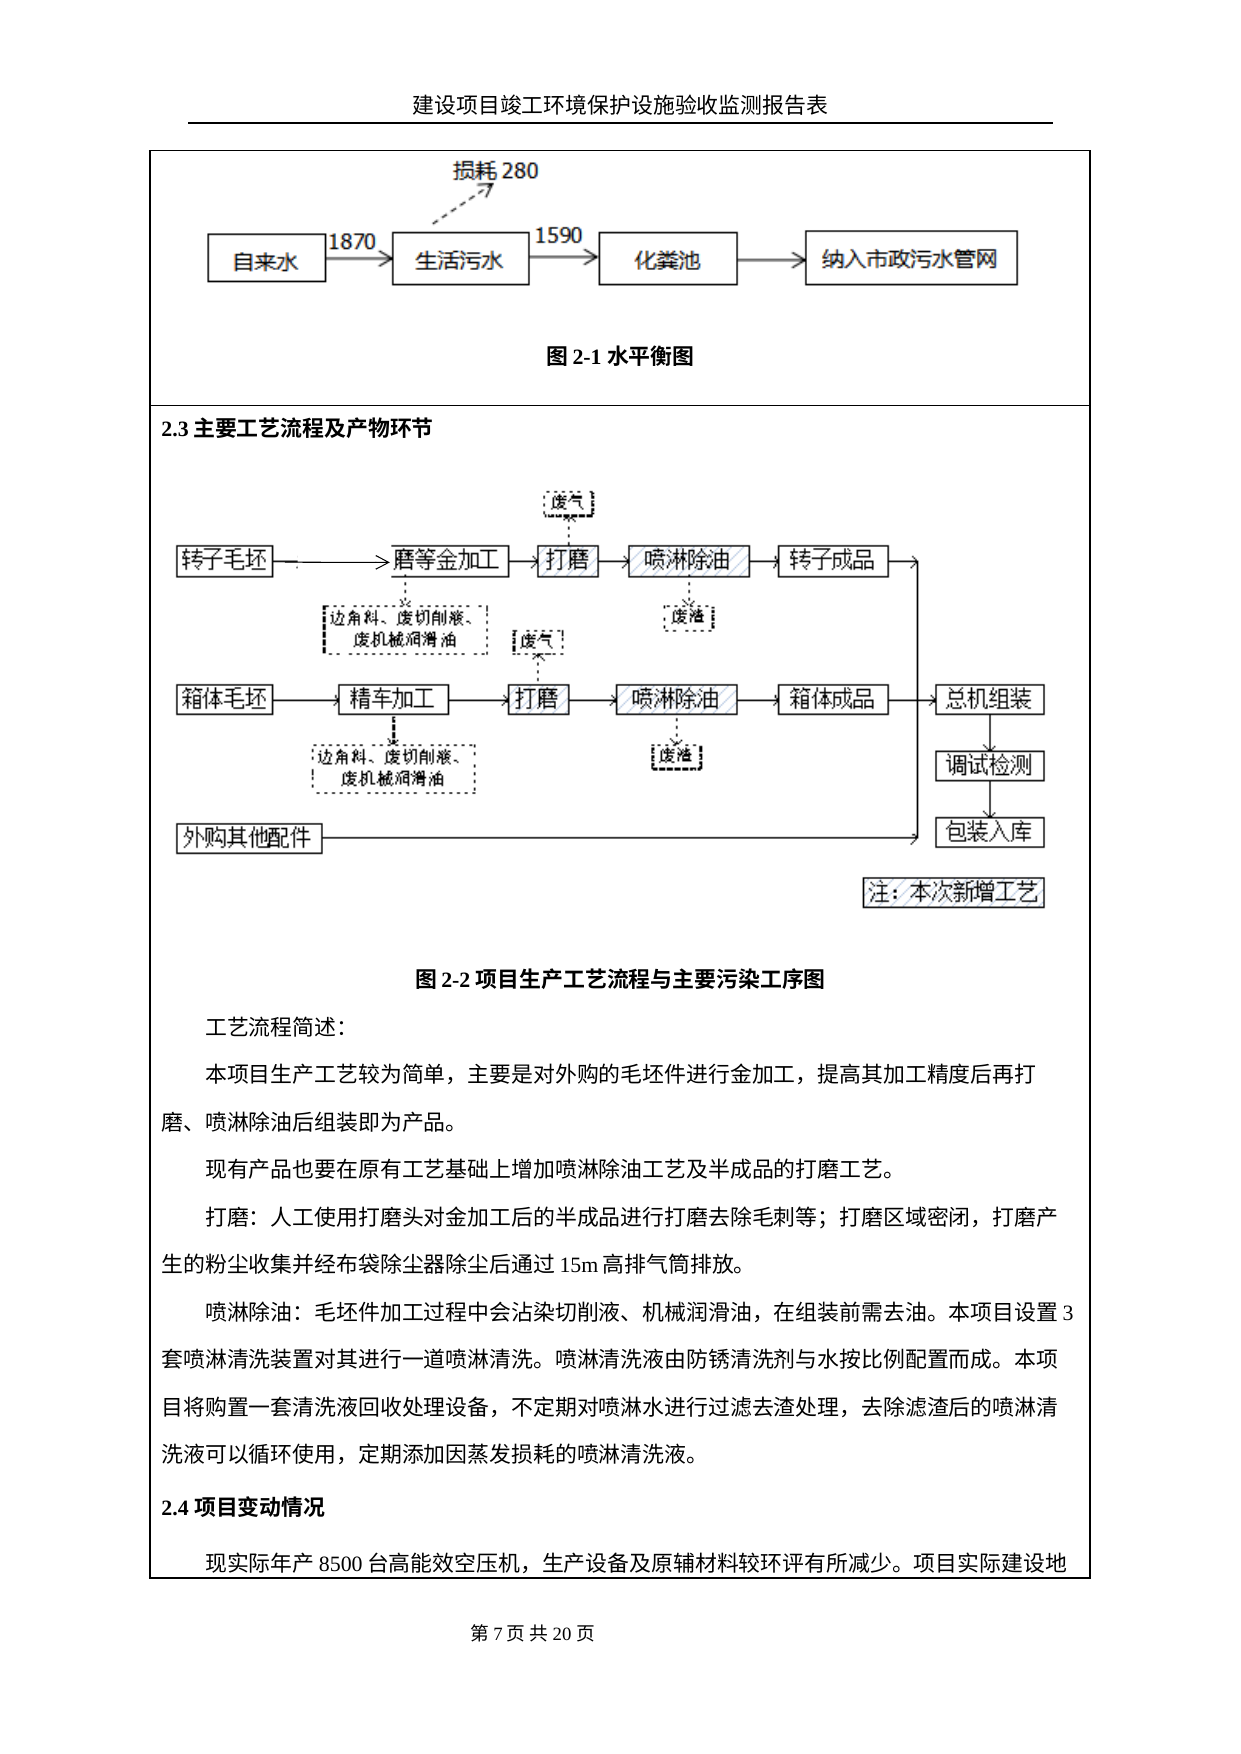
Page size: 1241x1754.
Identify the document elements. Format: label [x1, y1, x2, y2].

table_cell [151, 406, 1089, 1577]
picture [161, 479, 1079, 947]
picture [203, 156, 1037, 303]
table_cell [151, 151, 1089, 405]
